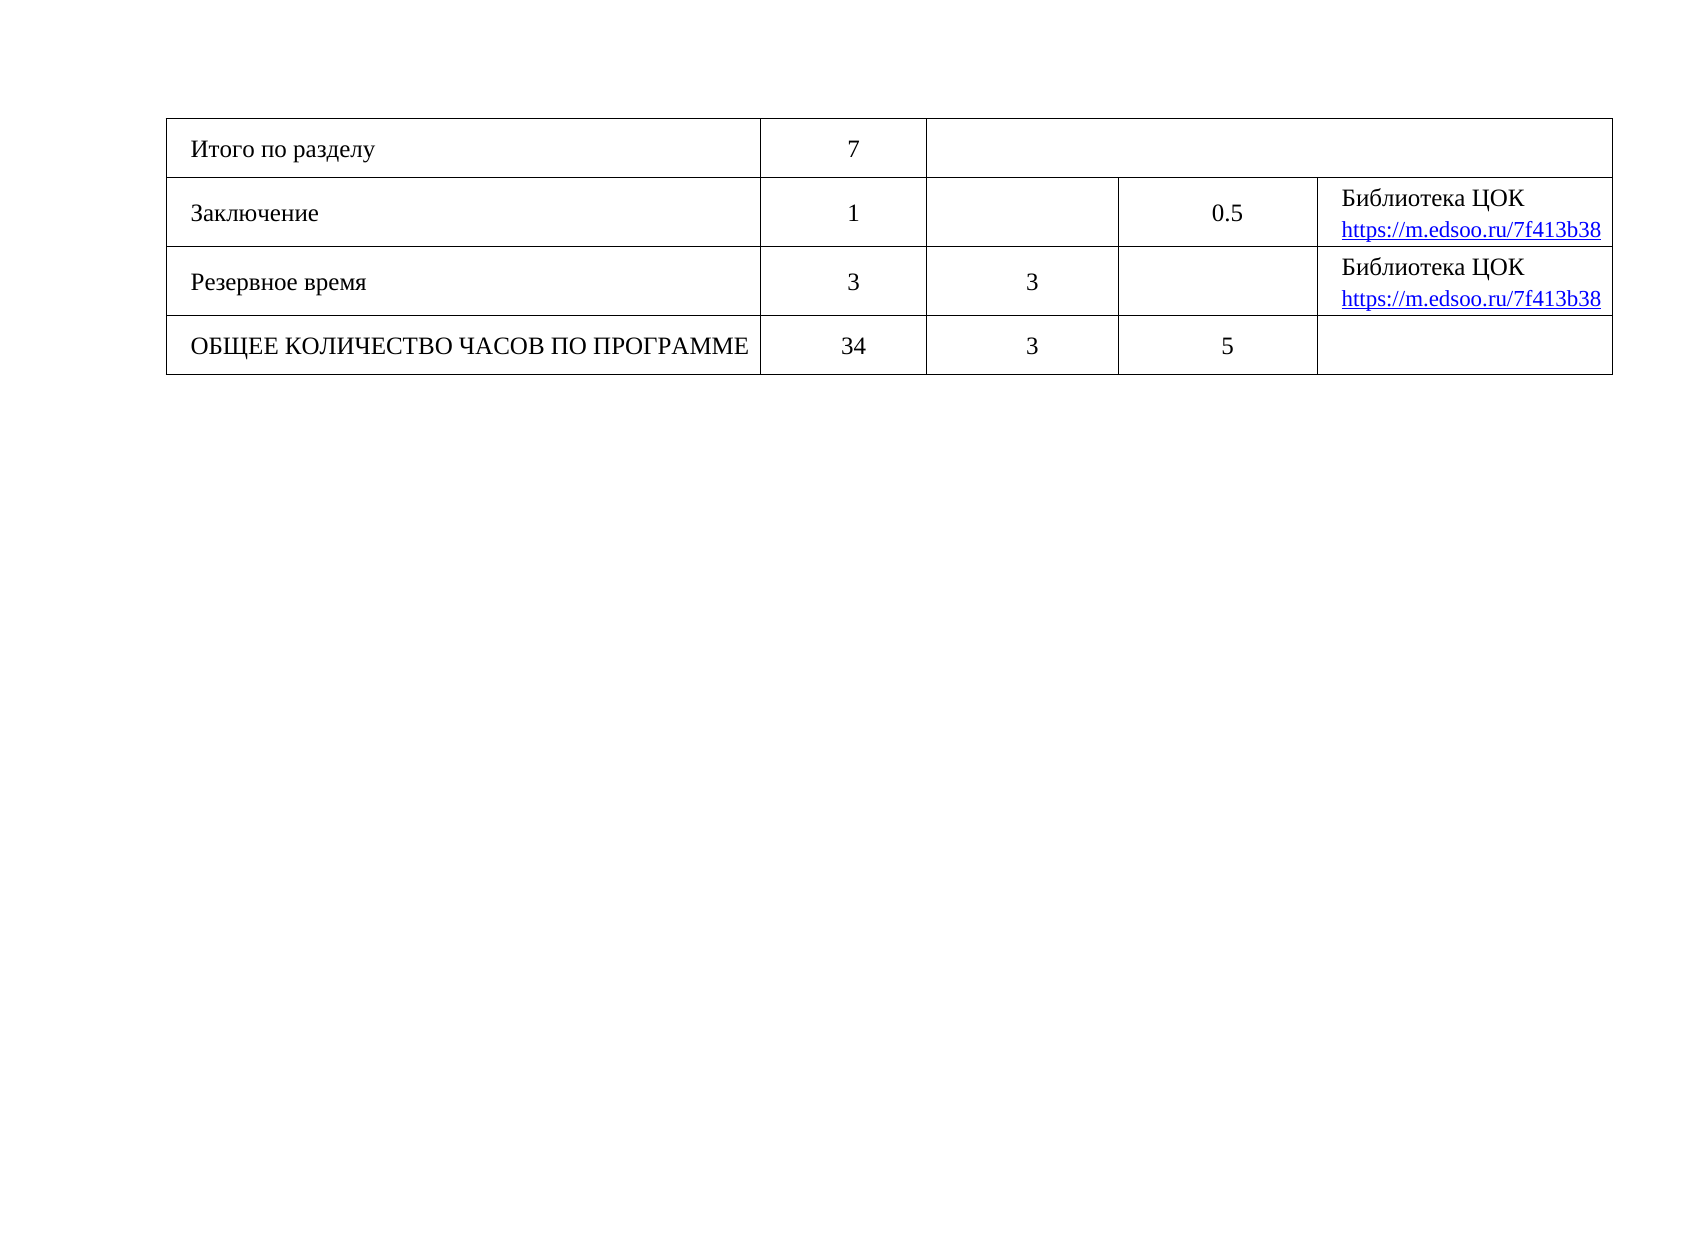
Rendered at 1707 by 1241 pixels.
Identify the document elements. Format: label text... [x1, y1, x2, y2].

table_cell 1 [761, 178, 926, 246]
table_cell 5 [1119, 316, 1317, 374]
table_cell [1318, 178, 1612, 246]
table_cell [1119, 247, 1317, 315]
table_cell Итого по разделу [167, 119, 760, 177]
table_cell 3 [927, 247, 1118, 315]
table_cell [927, 119, 1612, 177]
table_cell [927, 178, 1118, 246]
table_cell 3 [761, 247, 926, 315]
table_cell 7 [761, 119, 926, 177]
table_cell Заключение [167, 178, 760, 246]
table_cell ОБЩЕЕ КОЛИЧЕСТВО ЧАСОВ ПО ПРОГРАММЕ [167, 316, 760, 374]
table_cell [1318, 316, 1612, 374]
table_cell 34 [761, 316, 926, 374]
table_cell 3 [927, 316, 1118, 374]
table_cell Резервное время [167, 247, 760, 315]
table_cell 0.5 [1119, 178, 1317, 246]
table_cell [1318, 247, 1612, 315]
